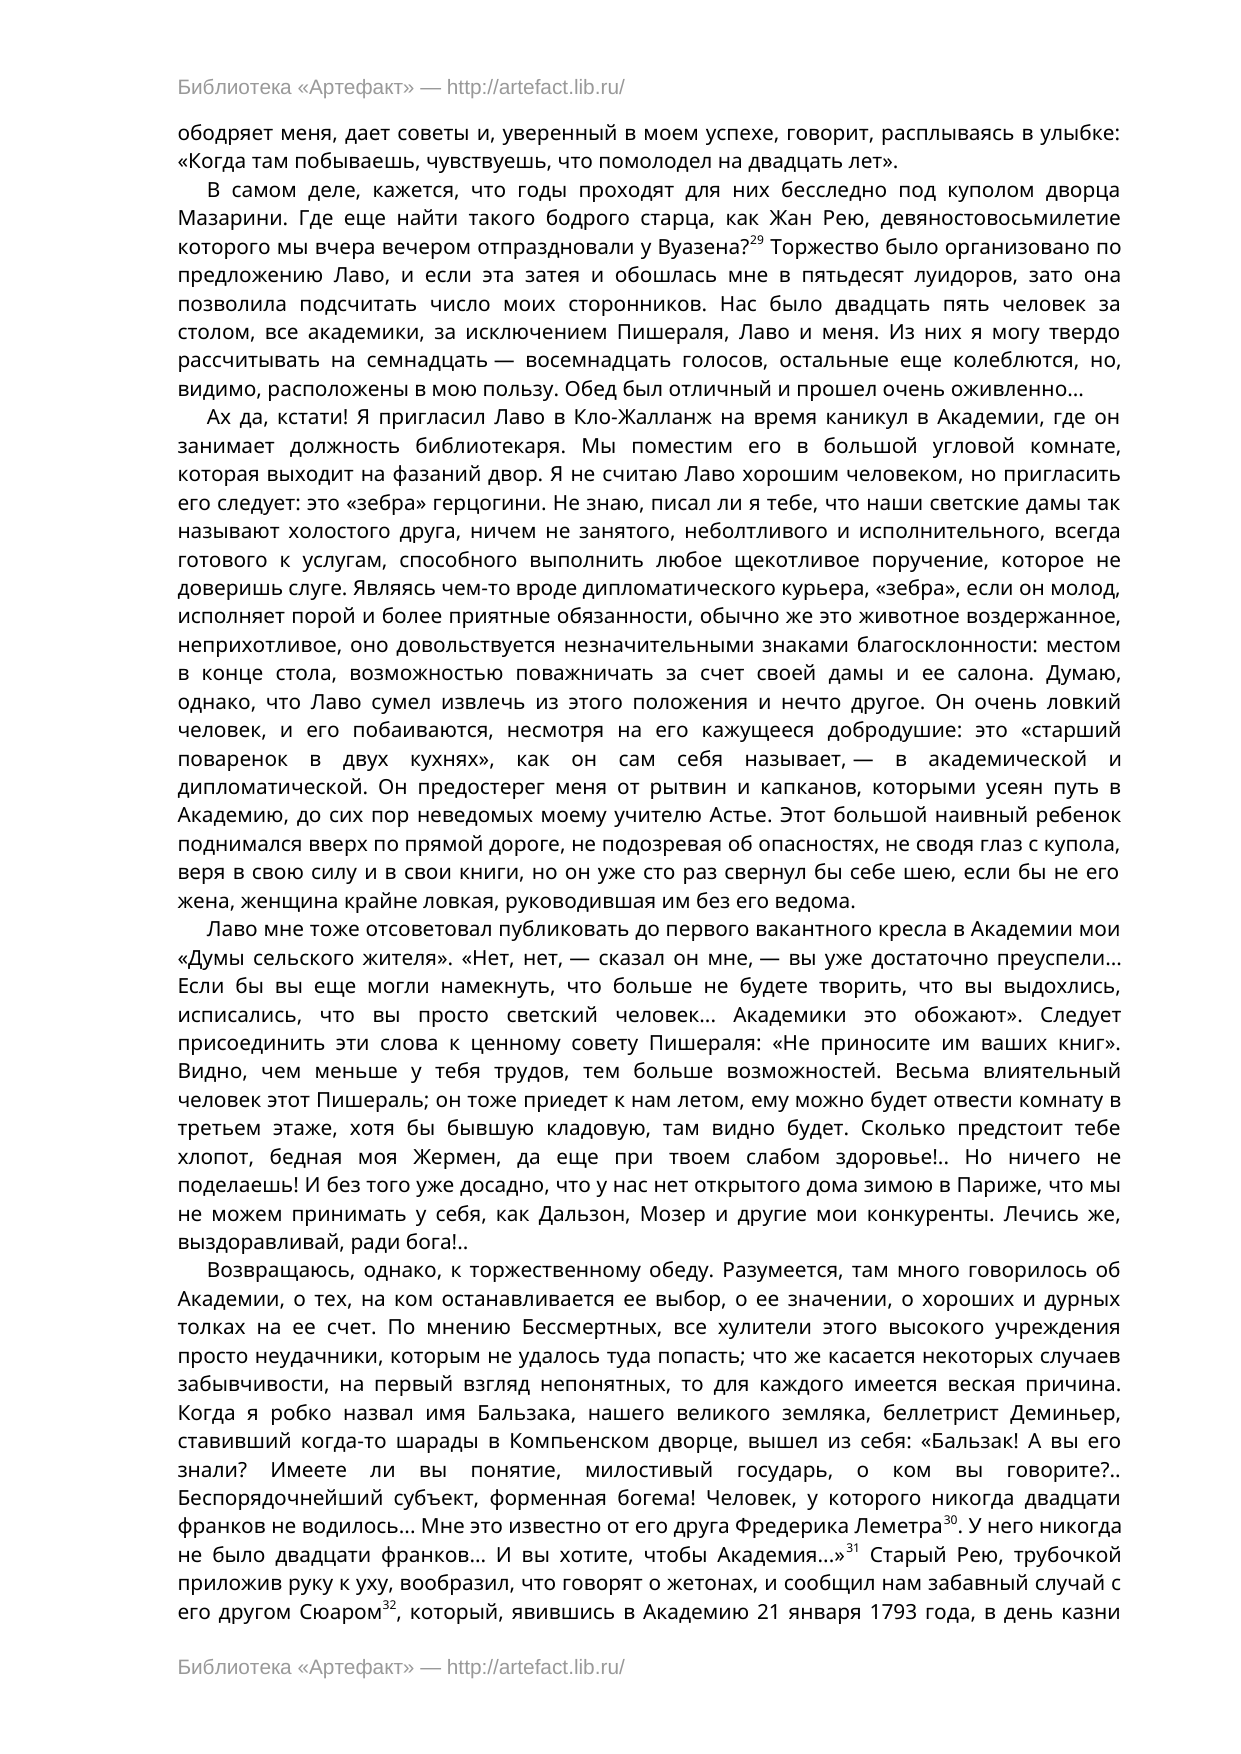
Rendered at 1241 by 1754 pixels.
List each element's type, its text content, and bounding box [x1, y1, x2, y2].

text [177, 1256, 1122, 1625]
text В самом деле, кажется, что годы проходят для них бесследно под куполом дворца Мазарини. Где еще найти такого бодрого старца, как Жан Рею, девяностовосьмилетие которого мы вчера вечером отпраздновали у Вуазена?29 Торжество было организовано по предложению Лаво, и если эта затея и обошлась мне в пятьдесят луидоров, зато она позволила подсчитать число моих сторонников. Нас было двадцать пять человек за столом, все академики, за исключением Пишераля, Лаво и меня. Из них я могу твердо рассчитывать на семнадцать — восемнадцать голосов, остальные еще колеблются, но, видимо, расположены в мою пользу. Обед был отличный и прошел очень оживленно... [177, 175, 1122, 402]
text Ах да, кстати! Я пригласил Лаво в Кло-Жалланж на время каникул в Академии, где он занимает должность библиотекаря. Мы поместим его в большой угловой комнате, которая выходит на фазаний двор. Я не считаю Лаво хорошим человеком, но пригласить его следует: это «зебра» герцогини. Не знаю, писал ли я тебе, что наши светские дамы так называют холостого друга, ничем не занятого, неболтливого и исполнительного, всегда готового к услугам, способного выполнить любое щекотливое поручение, которое не доверишь слуге. Являясь чем-то вроде дипломатического курьера, «зебра», если он молод, исполняет порой и более приятные обязанности, обычно же это животное воздержанное, неприхотливое, оно довольствуется незначительными знаками благосклонности: местом в конце стола, возможностью поважничать за счет своей дамы и ее салона. Думаю, однако, что Лаво сумел извлечь из этого положения и нечто другое. Он очень ловкий человек, и его побаиваются, несмотря на его кажущееся добродушие: это «старший поваренок в двух кухнях», как он сам себя называет, — в академической и дипломатической. Он предостерег меня от рытвин и капканов, которыми усеян путь в Академию, до сих пор неведомых моему учителю Астье. Этот большой наивный ребенок поднимался вверх по прямой дороге, не подозревая об опасностях, не сводя глаз с купола, веря в свою силу и в свои книги, но он уже сто раз свернул бы себе шею, если бы не его жена, женщина крайне ловкая, руководившая им без его ведома. [177, 402, 1122, 914]
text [177, 118, 1122, 175]
text Лаво мне тоже отсоветовал публиковать до первого вакантного кресла в Академии мои «Думы сельского жителя». «Нет, нет, — сказал он мне, — вы уже достаточно преуспели... Если бы вы еще могли намекнуть, что больше не будете творить, что вы выдохлись, исписались, что вы просто светский человек... Академики это обожают». Следует присоединить эти слова к ценному совету Пишераля: «Не приносите им ваших книг». Видно, чем меньше у тебя трудов, тем больше возможностей. Весьма влиятельный человек этот Пишераль; он тоже приедет к нам летом, ему можно будет отвести комнату в третьем этаже, хотя бы бывшую кладовую, там видно будет. Сколько предстоит тебе хлопот, бедная моя Жермен, да еще при твоем слабом здоровье!.. Но ничего не поделаешь! И без того уже досадно, что у нас нет открытого дома зимою в Париже, что мы не можем принимать у себя, как Дальзон, Мозер и другие мои конкуренты. Лечись же, выздоравливай, ради бога!.. [177, 914, 1122, 1256]
